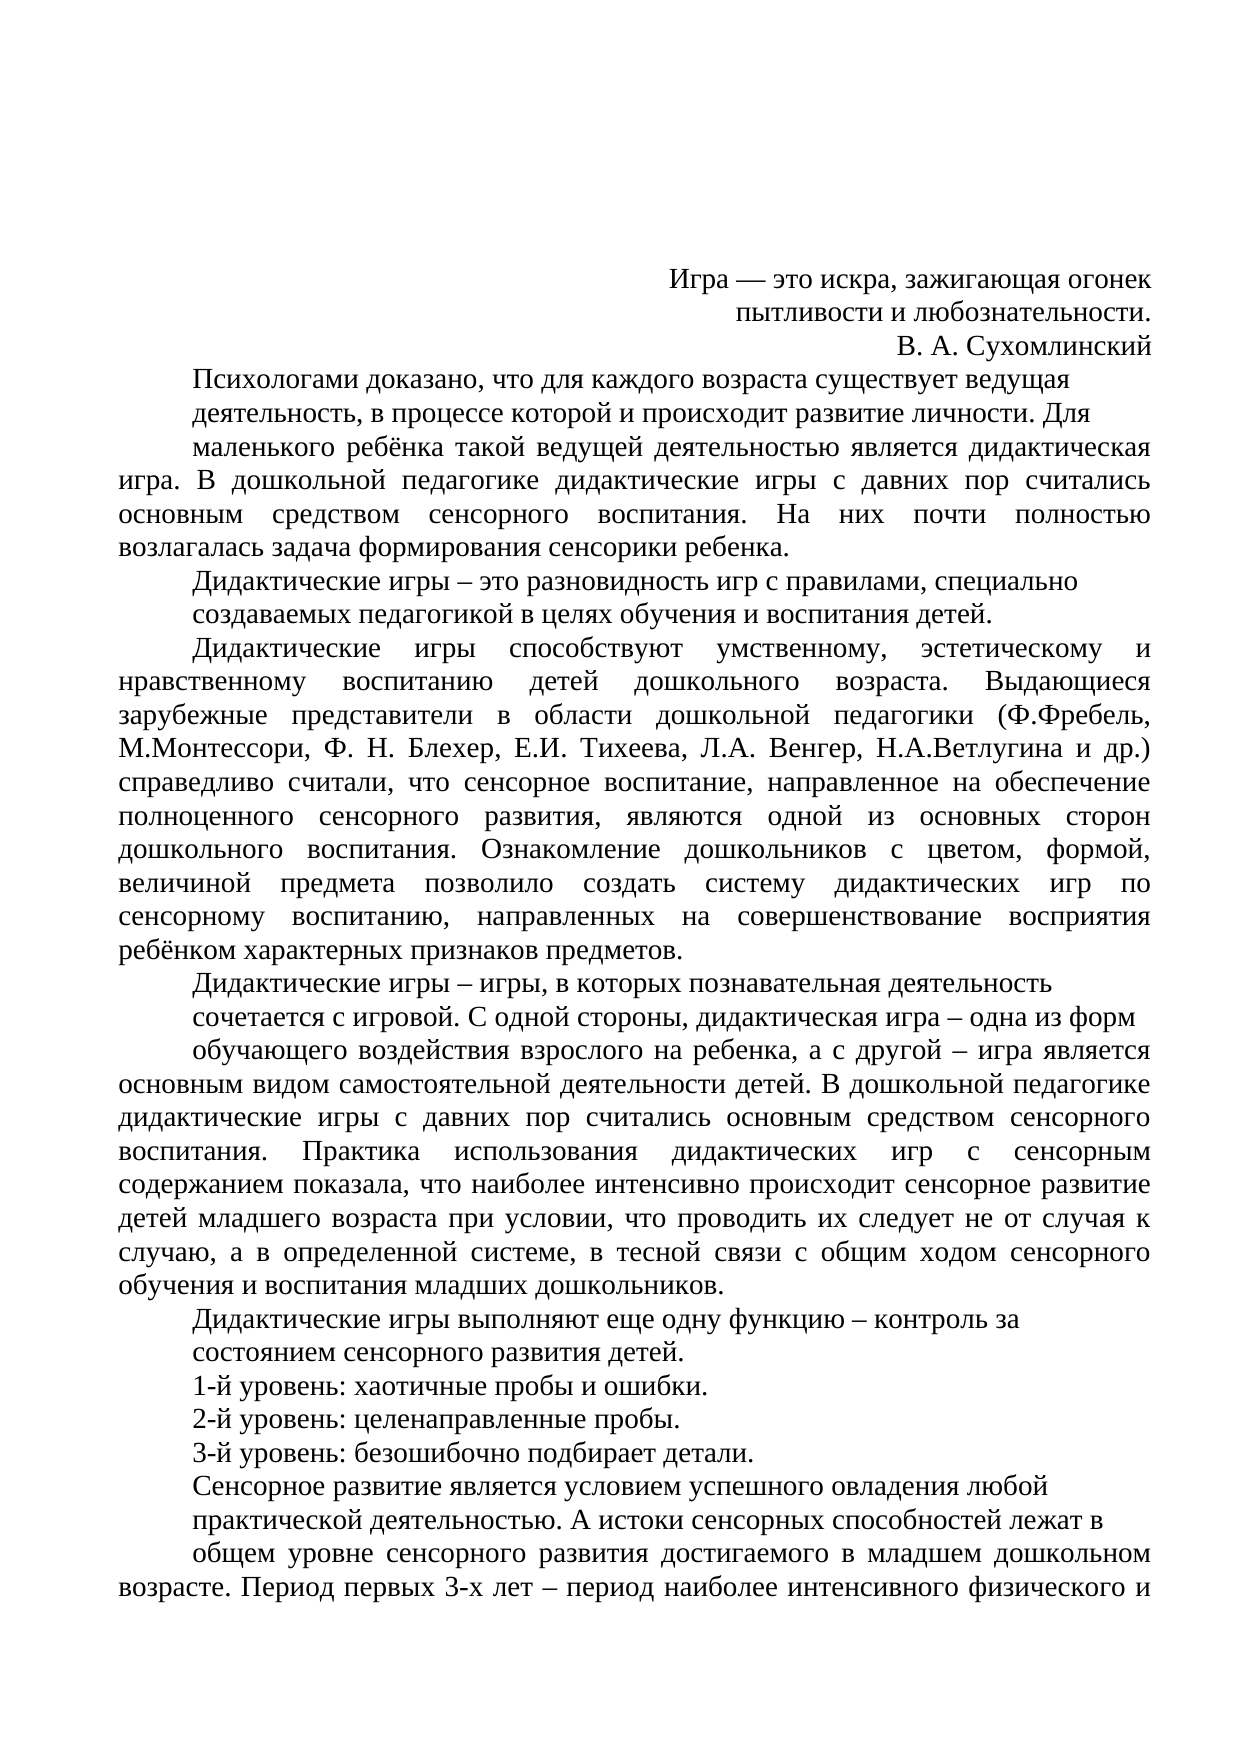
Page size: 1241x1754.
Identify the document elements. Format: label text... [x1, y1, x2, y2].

text пытливости и любознательности. [118, 294, 1152, 328]
text Дидактические игры выполняют еще одну функцию – контроль за [118, 1301, 1152, 1334]
text состоянием сенсорного развития детей. [118, 1334, 1152, 1368]
text деятельность, в процессе которой и происходит развитие личности. Для [118, 395, 1152, 429]
text Сенсорное развитие является условием успешного овладения любой [118, 1468, 1152, 1502]
text Психологами доказано, что для каждого возраста существует ведущая [118, 362, 1152, 395]
text Дидактические игры способствуют умственному, эстетическому и нравственному воспитанию детей дошкольного возраста. Выдающиеся зарубежные представители в области дошкольной педагогики (Ф.Фребель, М.Монтессори, Ф. Н. Блехер, Е.И. Тихеева, Л.А. Венгер, Н.А.Ветлугина и др.) справедливо считали, что сенсорное воспитание, направленное на обеспечение полноценного сенсорного развития, являются одной из основных сторон дошкольного воспитания. Ознакомление дошкольников с цветом, формой, величиной предмета позволило создать систему дидактических игр по сенсорному воспитанию, направленных на совершенствование восприятия ребёнком характерных признаков предметов. [118, 630, 1152, 965]
text создаваемых педагогикой в целях обучения и воспитания детей. [118, 596, 1152, 630]
text Игра — это искра, зажигающая огонек [118, 261, 1152, 294]
text практической деятельностью. А истоки сенсорных способностей лежат в [118, 1502, 1152, 1536]
text 3-й уровень: безошибочно подбирает детали. [118, 1435, 1152, 1468]
text 1-й уровень: хаотичные пробы и ошибки. [118, 1368, 1152, 1401]
text В. А. Сухомлинский [118, 328, 1152, 362]
text Дидактические игры – это разновидность игр с правилами, специально [118, 563, 1152, 596]
text Дидактические игры – игры, в которых познавательная деятельность [118, 965, 1152, 999]
text 2-й уровень: целенаправленные пробы. [118, 1401, 1152, 1435]
text сочетается с игровой. С одной стороны, дидактическая игра – одна из форм [118, 999, 1152, 1032]
text маленького ребёнка такой ведущей деятельностью является дидактическая игра. В дошкольной педагогике дидактические игры с давних пор считались основным средством сенсорного воспитания. На них почти полностью возлагалась задача формирования сенсорики ребенка. [118, 429, 1152, 563]
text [118, 1536, 1152, 1603]
text обучающего воздействия взрослого на ребенка, а с другой – игра является основным видом самостоятельной деятельности детей. В дошкольной педагогике дидактические игры с давних пор считались основным средством сенсорного воспитания. Практика использования дидактических игр с сенсорным содержанием показала, что наиболее интенсивно происходит сенсорное развитие детей младшего возраста при условии, что проводить их следует не от случая к случаю, а в определенной системе, в тесной связи с общим ходом сенсорного обучения и воспитания младших дошкольников. [118, 1032, 1152, 1301]
